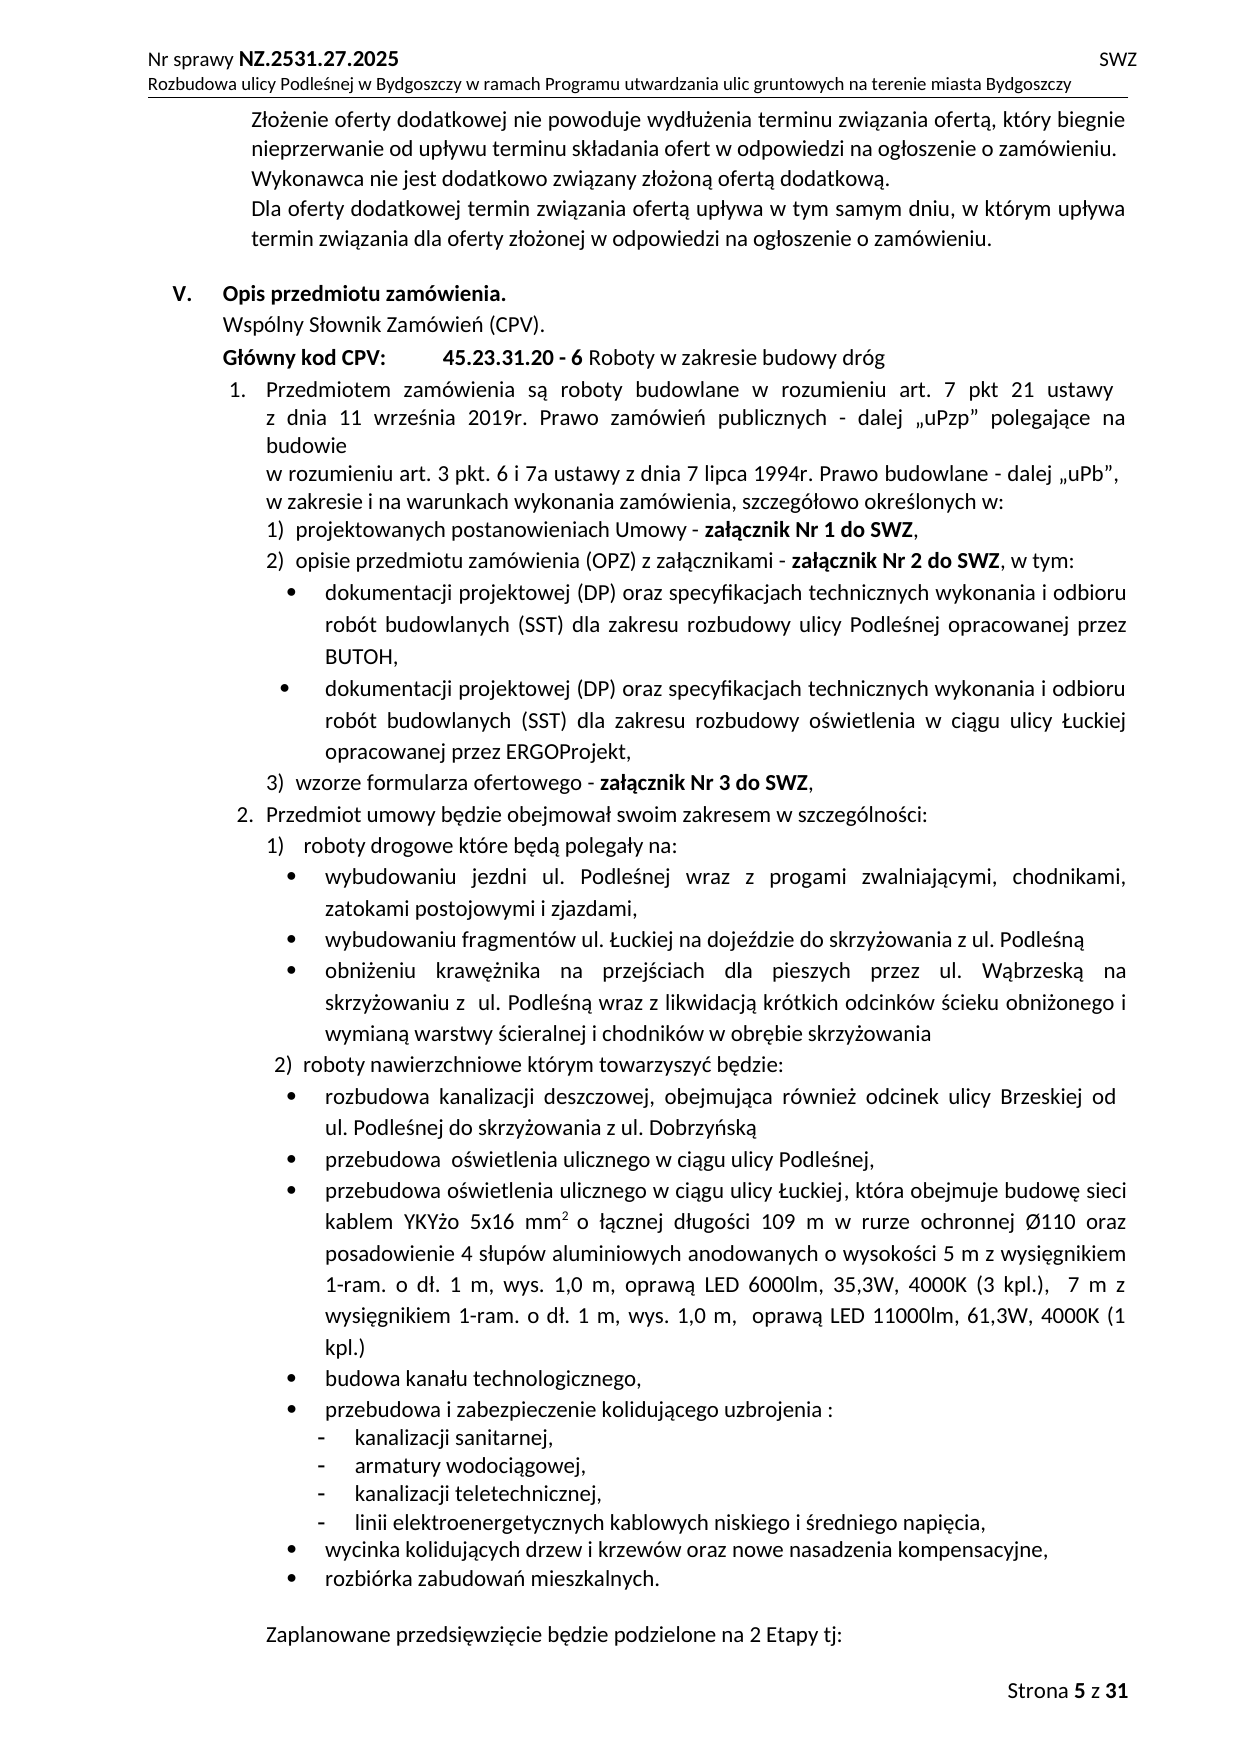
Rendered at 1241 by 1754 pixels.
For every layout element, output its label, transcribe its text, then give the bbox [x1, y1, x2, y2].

text Wspólny Słownik Zamówień (CPV). [223, 311, 1127, 339]
text Wykonawca nie jest dodatkowo związany złożoną ofertą dodatkową. [251, 164, 1127, 192]
list armatury wodociągowej, [317, 1452, 1128, 1479]
list wzorze formularza ofertowego - załącznik Nr 3 do SWZ, [266, 768, 1127, 796]
list dokumentacji projektowej (DP) oraz specyfikacjach technicznych wykonania i odbioru robót budowlanych (SST) dla zakresu rozbudowy oświetlenia w ciągu ulicy Łuckiej opracowanej przez ERGOProjekt, [281, 674, 1127, 765]
list wybudowaniu fragmentów ul. Łuckiej na dojeździe do skrzyżowania z ul. Podleśną [287, 925, 1127, 953]
list roboty drogowe które będą polegały na: [266, 831, 1127, 859]
list przebudowa i zabezpieczenie kolidującego uzbrojenia : [288, 1396, 1127, 1423]
text Zaplanowane przedsięwzięcie będzie podzielone na 2 Etapy tj: [266, 1620, 1127, 1648]
list Przedmiotem zamówienia są roboty budowlane w rozumieniu art. 7 pkt 21 ustawy z dnia 11 września 2019r. Prawo zamówień publicznych - dalej „uPzp” polegające na budowie w rozumieniu art. 3 pkt. 6 i 7a ustawy z dnia 7 lipca 1994r. Prawo budowlane - dalej „uPb”, w zakresie i na warunkach wykonania zamówienia, szczegółowo określonych w: [229, 375, 1127, 515]
list obniżeniu krawężnika na przejściach dla pieszych przez ul. Wąbrzeską na skrzyżowaniu z ul. Podleśną wraz z likwidacją krótkich odcinków ścieku obniżonego i wymianą warstwy ścieralnej i chodników w obrębie skrzyżowania [287, 957, 1127, 1047]
list rozbudowa kanalizacji deszczowej, obejmująca również odcinek ulicy Brzeskiej od ul. Podleśnej do skrzyżowania z ul. Dobrzyńską [287, 1082, 1127, 1141]
list budowa kanału technologicznego, [287, 1364, 1127, 1392]
list Opis przedmiotu zamówienia. [192, 279, 1127, 308]
list Przedmiot umowy będzie obejmował swoim zakresem w szczególności: [236, 800, 1127, 828]
list wycinka kolidujących drzew i krzewów oraz nowe nasadzenia kompensacyjne, [288, 1536, 1128, 1564]
list przebudowa oświetlenia ulicznego w ciągu ulicy Podleśnej, [287, 1145, 1127, 1173]
list 2) roboty nawierzchniowe którym towarzyszyć będzie: [274, 1051, 1127, 1079]
text Główny kod CPV: 45.23.31.20 - 6 Roboty w zakresie budowy dróg [223, 343, 1127, 371]
list kanalizacji sanitarnej, [317, 1423, 1128, 1452]
list przebudowa oświetlenia ulicznego w ciągu ulicy Łuckiej, która obejmuje budowę sieci kablem YKYżo 5x16 mm2 o łącznej długości 109 m w rurze ochronnej Ø110 oraz posadowienie 4 słupów aluminiowych anodowanych o wysokości 5 m z wysięgnikiem 1-ram. o dł. 1 m, wys. 1,0 m, oprawą LED 6000lm, 35,3W, 4000K (3 kpl.), 7 m z wysięgnikiem 1-ram. o dł. 1 m, wys. 1,0 m, oprawą LED 11000lm, 61,3W, 4000K (1 kpl.) [287, 1176, 1127, 1361]
list linii elektroenergetycznych kablowych niskiego i średniego napięcia, [317, 1508, 1128, 1536]
list projektowanych postanowieniach Umowy - załącznik Nr 1 do SWZ, [266, 515, 1127, 543]
text Złożenie oferty dodatkowej nie powoduje wydłużenia terminu związania ofertą, który biegnie nieprzerwanie od upływu terminu składania ofert w odpowiedzi na ogłoszenie o zamówieniu. [251, 105, 1127, 163]
text Dla oferty dodatkowej termin związania ofertą upływa w tym samym dniu, w którym upływa termin związania dla oferty złożonej w odpowiedzi na ogłoszenie o zamówieniu. [251, 194, 1127, 252]
list kanalizacji teletechnicznej, [317, 1479, 1128, 1508]
list opisie przedmiotu zamówienia (OPZ) z załącznikami - załącznik Nr 2 do SWZ, w tym: [266, 546, 1127, 574]
list dokumentacji projektowej (DP) oraz specyfikacjach technicznych wykonania i odbioru robót budowlanych (SST) dla zakresu rozbudowy ulicy Podleśnej opracowanej przez BUTOH, [287, 578, 1128, 670]
list wybudowaniu jezdni ul. Podleśnej wraz z progami zwalniającymi, chodnikami, zatokami postojowymi i zjazdami, [287, 862, 1127, 922]
list rozbiórka zabudowań mieszkalnych. [288, 1564, 1128, 1592]
